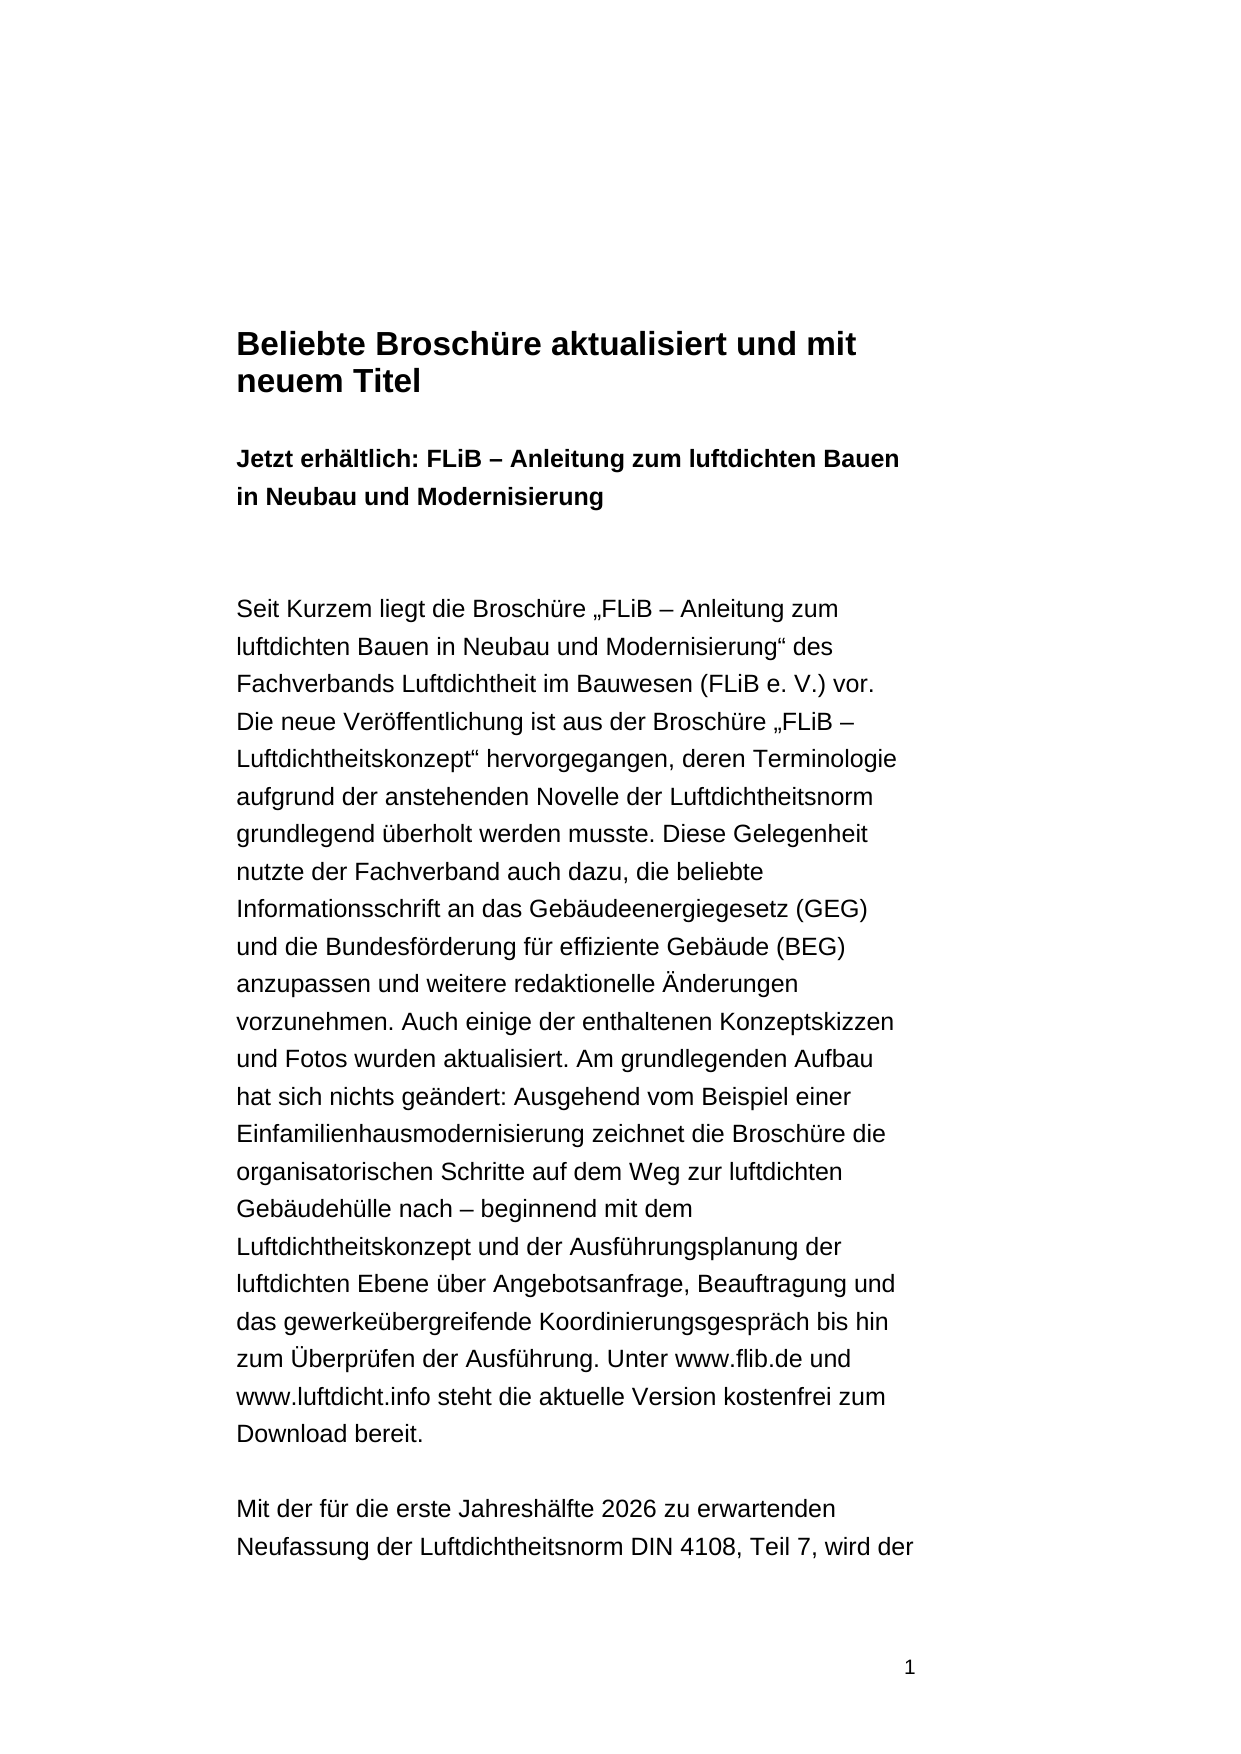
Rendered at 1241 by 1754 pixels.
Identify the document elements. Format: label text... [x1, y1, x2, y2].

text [236, 1487, 915, 1562]
text Seit Kurzem liegt die Broschüre „FLiB – Anleitung zum luftdichten Bauen in Neubau und Modernisierung“ des Fachverbands Luftdichtheit im Bauwesen (FLiB e. V.) vor. Die neue Veröffentlichung ist aus der Broschüre „FLiB – Luftdichtheitskonzept“ hervorgegangen, deren Terminologie aufgrund der anstehenden Novelle der Luftdichtheitsnorm grundlegend überholt werden musste. Diese Gelegenheit nutzte der Fachverband auch dazu, die beliebte Informationsschrift an das Gebäudeenergiegesetz (GEG) und die Bundesförderung für effiziente Gebäude (BEG) anzupassen und weitere redaktionelle Änderungen vorzunehmen. Auch einige der enthaltenen Konzeptskizzen und Fotos wurden aktualisiert. Am grundlegenden Aufbau hat sich nichts geändert: Ausgehend vom Beispiel einer Einfamilienhausmodernisierung zeichnet die Broschüre die organisatorischen Schritte auf dem Weg zur luftdichten Gebäudehülle nach – beginnend mit dem Luftdichtheitskonzept und der Ausführungsplanung der luftdichten Ebene über Angebotsanfrage, Beauftragung und das gewerkeübergreifende Koordinierungsgespräch bis hin zum Überprüfen der Ausführung. Unter www.flib.de und www.luftdicht.info steht die aktuelle Version kostenfrei zum Download bereit. [236, 587, 915, 1450]
text Jetzt erhältlich: FLiB – Anleitung zum luftdichten Bauen in Neubau und Modernisierung [236, 437, 915, 512]
text Beliebte Broschüre aktualisiert und mit neuem Titel [236, 325, 915, 400]
